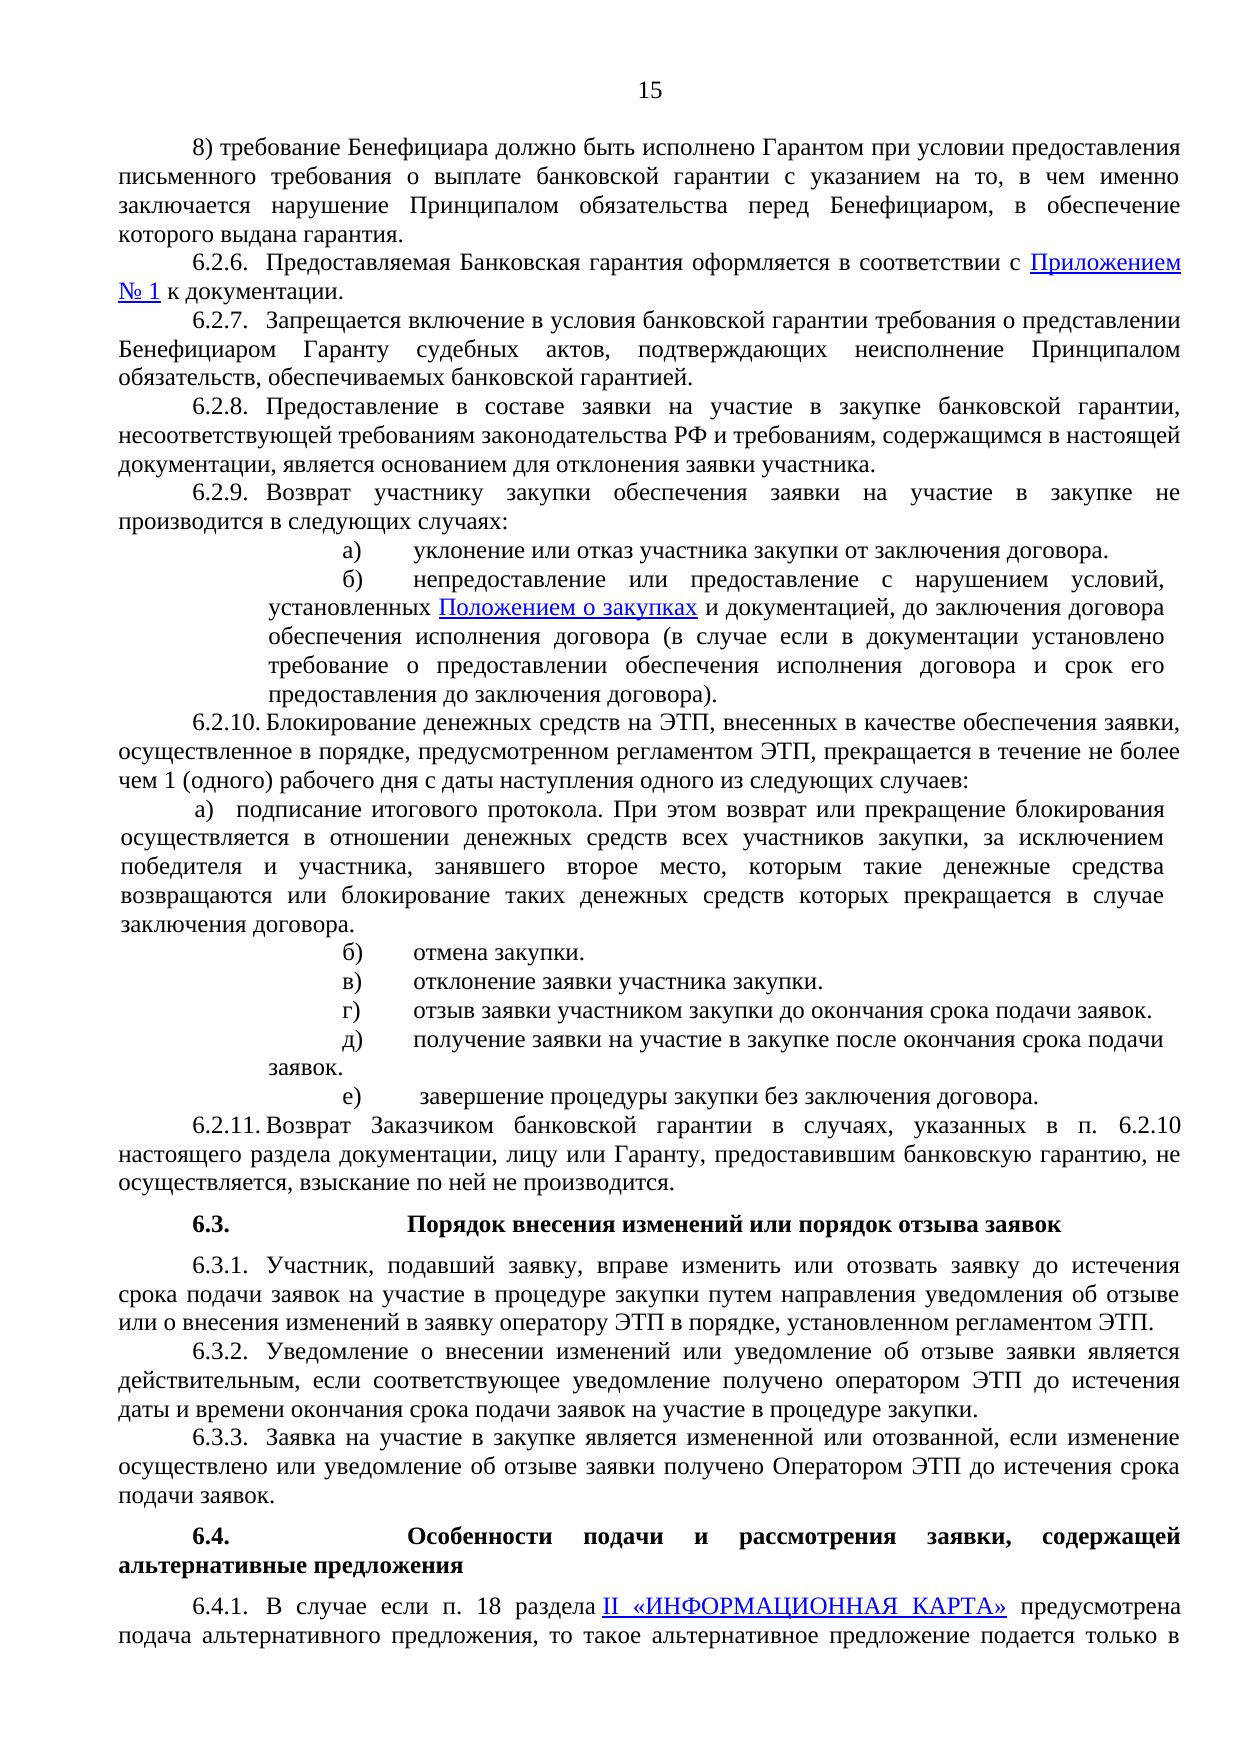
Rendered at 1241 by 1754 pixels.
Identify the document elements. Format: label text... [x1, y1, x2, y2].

list Возврат участнику закупки обеспечения заявки на участие в закупке не производится в следующих случаях: [118, 477, 1181, 535]
list получение заявки на участие в закупке после окончания срока подачи заявок. [268, 1024, 1165, 1081]
list Порядок внесения изменений или порядок отзыва заявок [118, 1209, 1181, 1237]
list непредоставление или предоставление с нарушением условий, установленных Положением о закупках и документацией, до заключения договора обеспечения исполнения договора (в случае если в документации установлено требование о предоставлении обеспечения исполнения договора и срок его предоставления до заключения договора). [268, 564, 1165, 707]
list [118, 1591, 1181, 1649]
list Запрещается включение в условия банковской гарантии требования о представлении Бенефициаром Гаранту судебных актов, подтверждающих неисполнение Принципалом обязательств, обеспечиваемых банковской гарантией. [118, 305, 1181, 391]
text 8) требование Бенефициара должно быть исполнено Гарантом при условии предоставления письменного требования о выплате банковской гарантии с указанием на то, в чем именно заключается нарушение Принципалом обязательства перед Бенефициаром, в обеспечение которого выдана гарантия. [118, 132, 1181, 247]
list отмена закупки. [268, 937, 1165, 966]
list подписание итогового протокола. При этом возврат или прекращение блокирования осуществляется в отношении денежных средств всех участников закупки, за исключением победителя и участника, занявшего второе место, которым такие денежные средства возвращаются или блокирование таких денежных средств которых прекращается в случае заключения договора. [120, 794, 1165, 937]
list Участник, подавший заявку, вправе изменить или отозвать заявку до истечения срока подачи заявок на участие в процедуре закупки путем направления уведомления об отзыве или о внесения изменений в заявку оператору ЭТП в порядке, установленном регламентом ЭТП. [118, 1250, 1181, 1336]
list Заявка на участие в закупке является измененной или отозванной, если изменение осуществлено или уведомление об отзыве заявки получено Оператором ЭТП до истечения срока подачи заявок. [118, 1422, 1181, 1509]
list завершение процедуры закупки без заключения договора. [268, 1081, 1165, 1110]
list Уведомление о внесении изменений или уведомление об отзыве заявки является действительным, если соответствующее уведомление получено оператором ЭТП до истечения даты и времени окончания срока подачи заявок на участие в процедуре закупки. [118, 1336, 1181, 1422]
list Предоставляемая Банковская гарантия оформляется в соответствии с Приложением № 1 к документации. [118, 247, 1181, 305]
list отзыв заявки участником закупки до окончания срока подачи заявок. [268, 995, 1165, 1024]
list отклонение заявки участника закупки. [268, 966, 1165, 995]
list Предоставление в составе заявки на участие в закупке банковской гарантии, несоответствующей требованиям законодательства РФ и требованиям, содержащимся в настоящей документации, является основанием для отклонения заявки участника. [118, 391, 1181, 477]
list Особенности подачи и рассмотрения заявки, содержащей альтернативные предложения [118, 1521, 1181, 1579]
list уклонение или отказ участника закупки от заключения договора. [268, 535, 1165, 564]
list Блокирование денежных средств на ЭТП, внесенных в качестве обеспечения заявки, осуществленное в порядке, предусмотренном регламентом ЭТП, прекращается в течение не более чем 1 (одного) рабочего дня с даты наступления одного из следующих случаев: [118, 707, 1181, 794]
list Возврат Заказчиком банковской гарантии в случаях, указанных в п. 6.2.10 настоящего раздела документации, лицу или Гаранту, предоставившим банковскую гарантию, не осуществляется, взыскание по ней не производится. [118, 1110, 1181, 1196]
